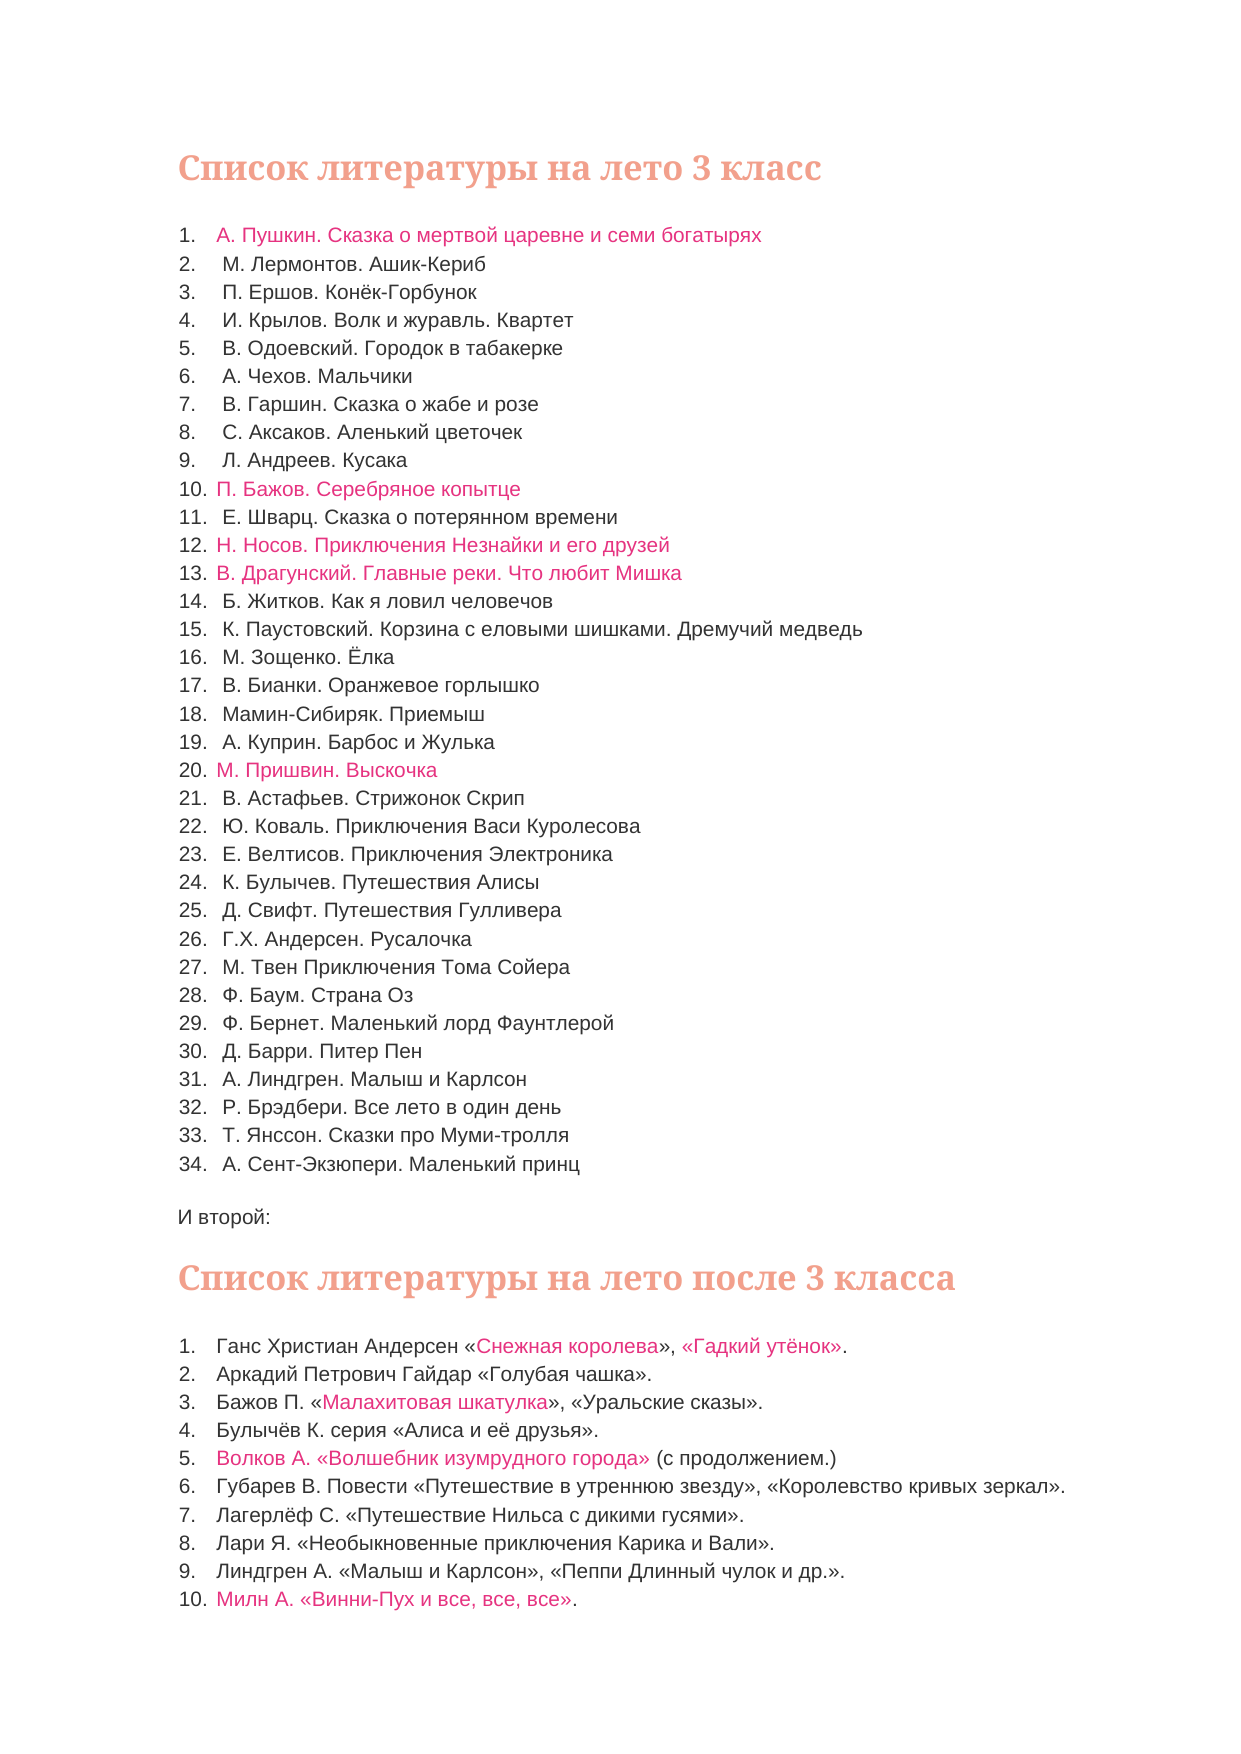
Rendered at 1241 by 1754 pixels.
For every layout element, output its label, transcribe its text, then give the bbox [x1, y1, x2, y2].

list Милн А. «Винни-Пух и все, все, все». [179, 1583, 1152, 1611]
list В. Астафьев. Стрижонок Скрип [179, 782, 1152, 810]
list Р. Брэдбери. Все лето в один день [179, 1091, 1152, 1119]
list М. Твен Приключения Тома Сойера [179, 950, 1152, 978]
list В. Гаршин. Сказка о жабе и розе [179, 388, 1152, 416]
list А. Пушкин. Сказка о мертвой царевне и семи богатырях [179, 219, 1152, 247]
list Д. Барри. Питер Пен [179, 1035, 1152, 1063]
list М. Лермонтов. Ашик-Кериб [179, 247, 1152, 275]
list Губарев В. Повести «Путешествие в утреннюю звезду», «Королевство кривых зеркал». [179, 1470, 1152, 1498]
list Н. Носов. Приключения Незнайки и его друзей [179, 528, 1152, 557]
list Г.Х. Андерсен. Русалочка [179, 922, 1152, 950]
list Ф. Баум. Страна Оз [179, 978, 1152, 1007]
list Волков А. «Волшебник изумрудного города» (с продолжением.) [179, 1442, 1152, 1470]
list Аркадий Петрович Гайдар «Голубая чашка». [179, 1358, 1152, 1386]
list Ганс Христиан Андерсен «Снежная королева», «Гадкий утёнок». [179, 1329, 1152, 1358]
list А. Линдгрен. Малыш и Карлсон [179, 1063, 1152, 1091]
list А. Сент-Экзюпери. Маленький принц [179, 1147, 1152, 1175]
list Л. Андреев. Кусака [179, 444, 1152, 472]
list В. Одоевский. Городок в табакерке [179, 332, 1152, 360]
list А. Куприн. Барбос и Жулька [179, 725, 1152, 753]
text И второй: [177, 1204, 1152, 1228]
list В. Драгунский. Главные реки. Что любит Мишка [179, 557, 1152, 585]
list Б. Житков. Как я ловил человечов [179, 585, 1152, 613]
list П. Ершов. Конёк-Горбунок [179, 275, 1152, 303]
list П. Бажов. Серебряное копытце [179, 472, 1152, 500]
list К. Булычев. Путешествия Алисы [179, 866, 1152, 894]
list А. Чехов. Мальчики [179, 360, 1152, 388]
list Линдгрен А. «Малыш и Карлсон», «Пеппи Длинный чулок и др.». [179, 1554, 1152, 1583]
list В. Бианки. Оранжевое горлышко [179, 669, 1152, 697]
text Список литературы на лето 3 класс [177, 143, 1152, 190]
list Ф. Бернет. Маленький лорд Фаунтлерой [179, 1007, 1152, 1035]
list М. Зощенко. Ёлка [179, 641, 1152, 669]
list И. Крылов. Волк и журавль. Квартет [179, 303, 1152, 332]
list С. Аксаков. Аленький цветочек [179, 416, 1152, 444]
list М. Пришвин. Выскочка [179, 753, 1152, 782]
list Д. Свифт. Путешествия Гулливера [179, 894, 1152, 922]
list Бажов П. «Малахитовая шкатулка», «Уральские сказы». [179, 1386, 1152, 1414]
list Булычёв К. серия «Алиса и её друзья». [179, 1414, 1152, 1442]
list Мамин-Сибиряк. Приемыш [179, 697, 1152, 725]
list Т. Янссон. Сказки про Муми-тролля [179, 1119, 1152, 1147]
list К. Паустовский. Корзина с еловыми шишками. Дремучий медведь [179, 613, 1152, 641]
list Е. Велтисов. Приключения Электроника [179, 838, 1152, 866]
list Ю. Коваль. Приключения Васи Куролесова [179, 810, 1152, 838]
text Список литературы на лето после 3 класса [177, 1253, 1152, 1300]
list Е. Шварц. Сказка о потерянном времени [179, 500, 1152, 528]
list Лари Я. «Необыкновенные приключения Карика и Вали». [179, 1526, 1152, 1554]
list Лагерлёф С. «Путешествие Нильса с дикими гусями». [179, 1498, 1152, 1526]
